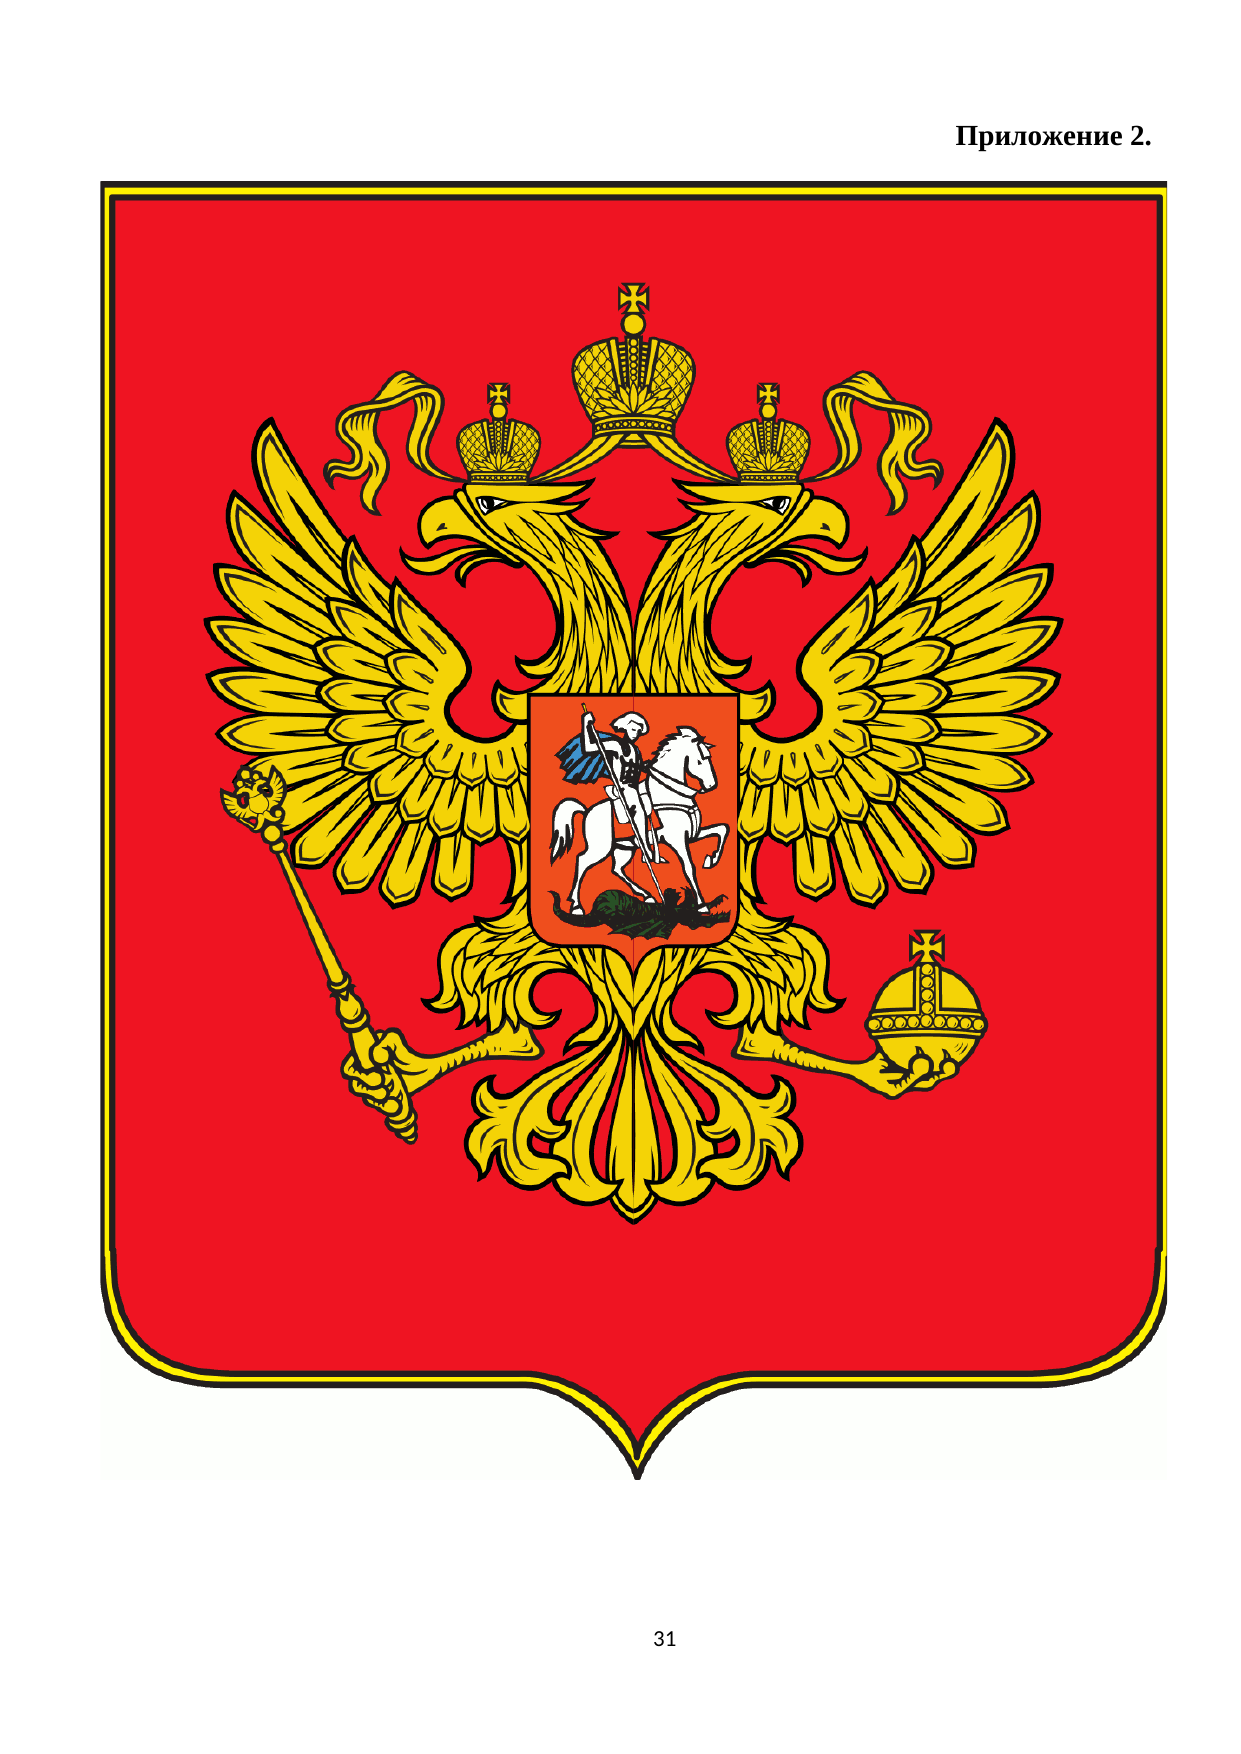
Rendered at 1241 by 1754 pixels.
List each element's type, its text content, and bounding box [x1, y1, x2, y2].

text Приложение 2. [177, 118, 1152, 152]
picture [98, 181, 1168, 1478]
